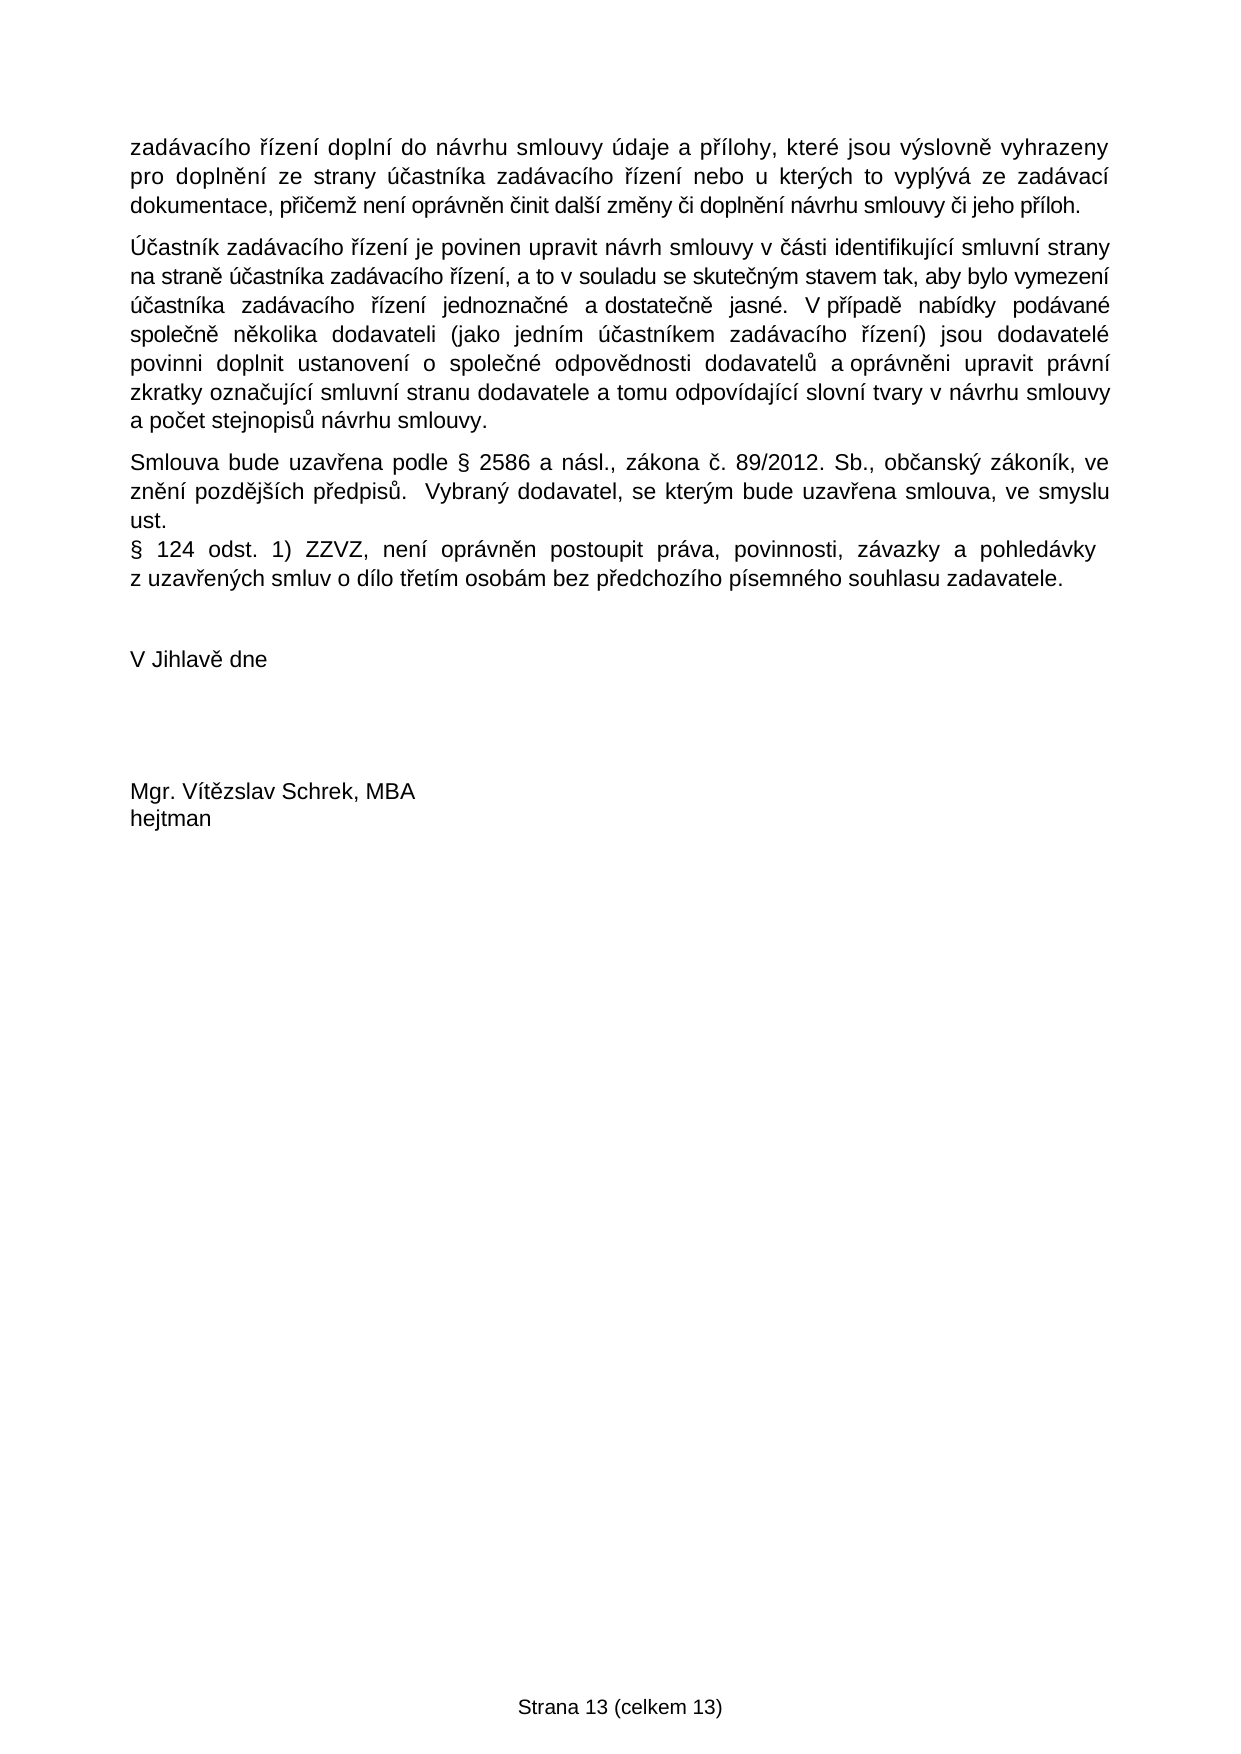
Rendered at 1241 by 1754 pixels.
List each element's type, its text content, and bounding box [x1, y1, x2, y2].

text Mgr. Vítězslav Schrek, MBA [130, 778, 1110, 804]
text V Jihlavě dne [130, 646, 1110, 673]
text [130, 134, 1110, 218]
text Účastník zadávacího řízení je povinen upravit návrh smlouvy v části identifikující smluvní strany na straně účastníka zadávacího řízení, a to v souladu se skutečným stavem tak, aby bylo vymezení účastníka zadávacího řízení jednoznačné a dostatečně jasné. V případě nabídky podávané společně několika dodavateli (jako jedním účastníkem zadávacího řízení) jsou dodavatelé povinni doplnit ustanovení o společné odpovědnosti dodavatelů a oprávněni upravit právní zkratky označující smluvní stranu dodavatele a tomu odpovídající slovní tvary v návrhu smlouvy a počet stejnopisů návrhu smlouvy. [130, 234, 1110, 434]
text hejtman [130, 804, 1110, 831]
text Smlouva bude uzavřena podle § 2586 a násl., zákona č. 89/2012. Sb., občanský zákoník, ve znění pozdějších předpisů. Vybraný dodavatel, se kterým bude uzavřena smlouva, ve smyslu ust. § 124 odst. 1) ZZVZ, není oprávněn postoupit práva, povinnosti, závazky a pohledávky z uzavřených smluv o dílo třetím osobám bez předchozího písemného souhlasu zadavatele. [130, 449, 1110, 591]
